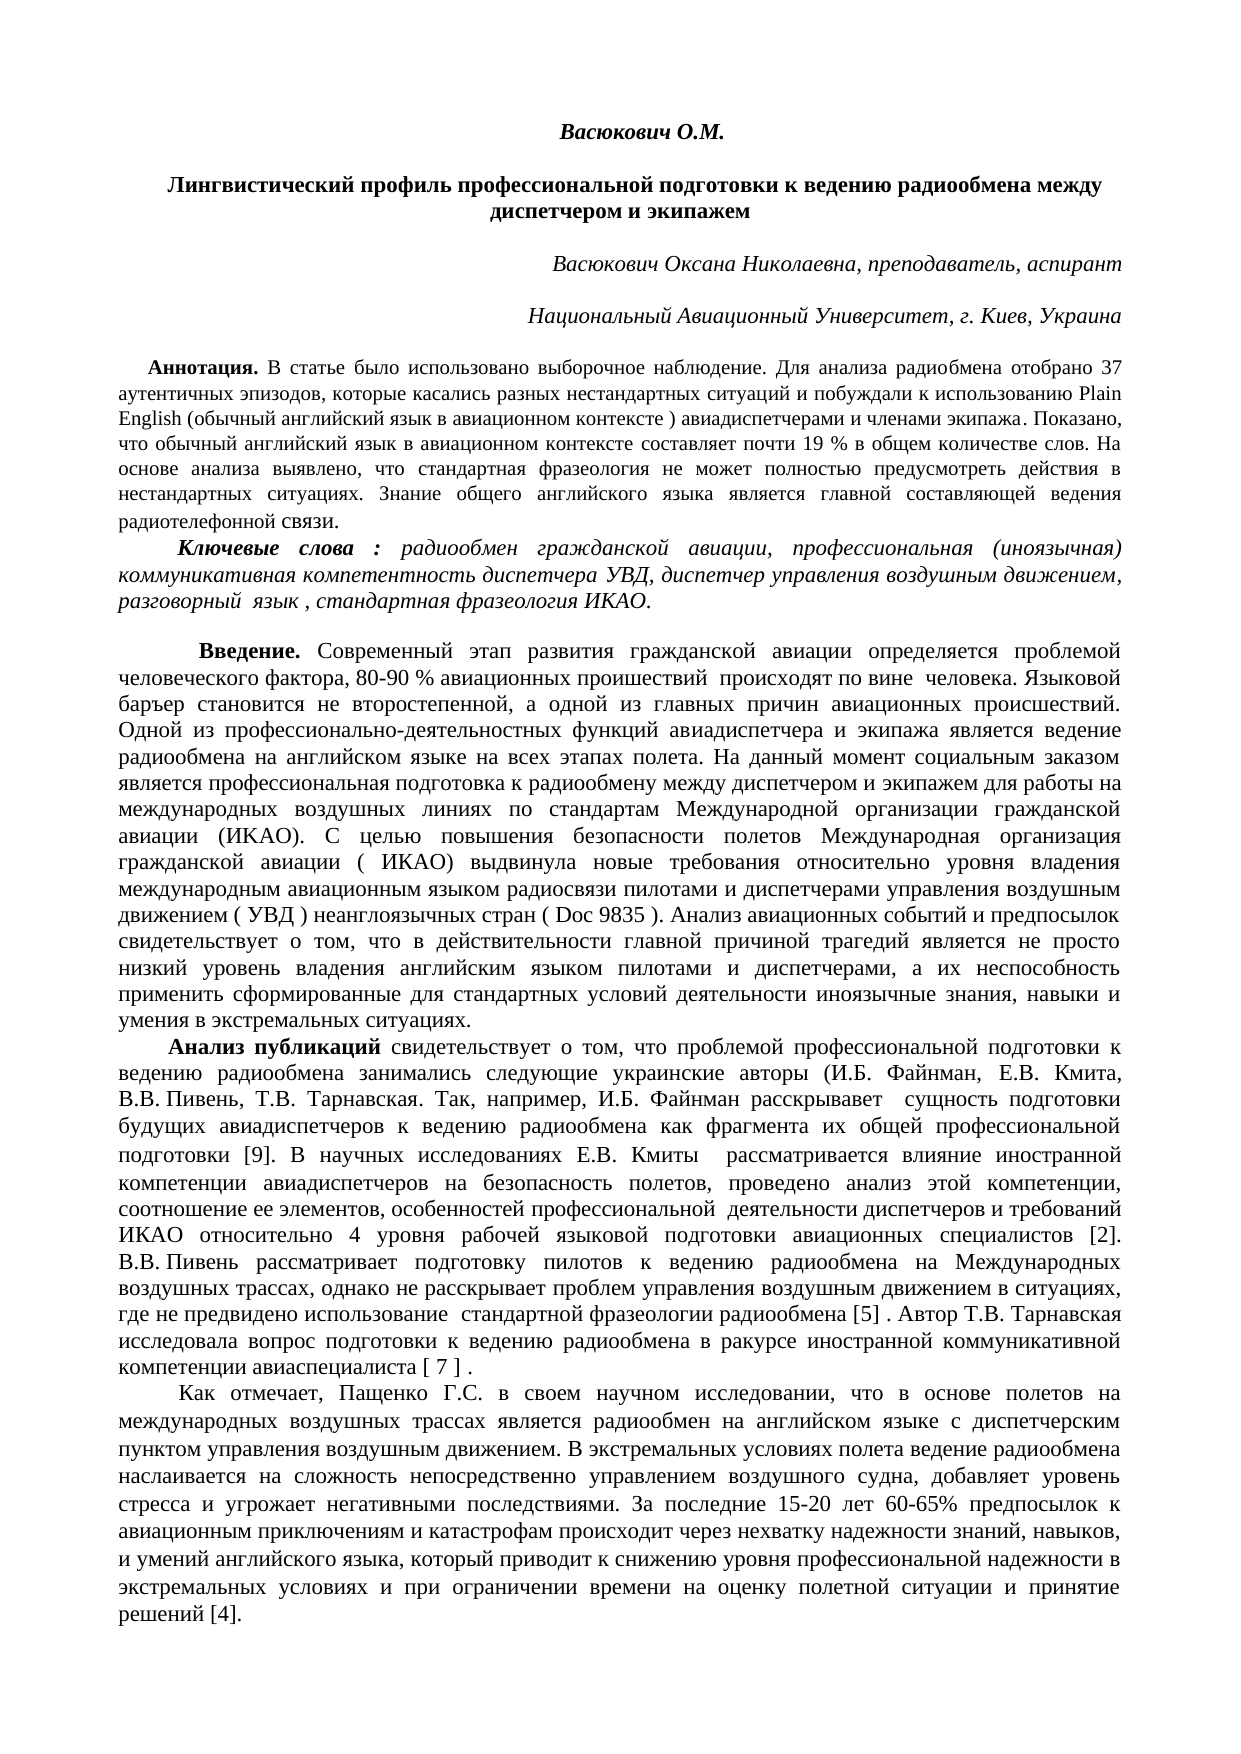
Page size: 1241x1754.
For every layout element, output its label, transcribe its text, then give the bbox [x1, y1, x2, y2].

text Ключевые слова : радиообмен гражданской авиации, профессиональная (иноязычная) коммуникативная компетентность диспетчера УВД, диспетчер управления воздушным движением, разговорный язык , cтандартная фразеология ИКАО. [118, 534, 1122, 613]
text Как отмечает, Пащенко Г.С. в своем научном исследовании, что в основе полетов на международных воздушных трассах является радиообмен на английском языке с диспетчерским пунктом управления воздушным движением. В экстремальных условиях полета ведение радиообмена наслаивается на сложность непосредственно управлением воздушного судна, добавляет уровень стресса и угрожает негативными последствиями. За последние 15-20 лет 60-65% предпосылок к авиационным приключениям и катастрофам происходит через нехватку надежности знаний, навыков, и умений английского языка, который приводит к снижению уровня профессиональной надежности в экстремальных условиях и при ограничении времени на оценку полетной ситуации и принятие решений [4]. [118, 1379, 1122, 1627]
text Аннотация. В статье было использовано выборочное наблюдение. Для анализа радиобмена отобрано 37 аутентичных эпизодов, которые касались разных нестандартных ситуаций и побуждали к использованию Plain English (обычный английский язык в авиационном контексте ) авиадиспетчерами и членами экипажа. Показано, что обычный английский язык в авиационном контексте составляет почти 19 % в общем количестве слов. На основе анализа выявлено, что стандартная фразеология не может полностью предусмотреть действия в нестандартных ситуациях. Знание общего английского языка является главной составляющей ведения радиотелефонной связи. [118, 355, 1122, 533]
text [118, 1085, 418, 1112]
text Васюкович О.М. [118, 118, 1122, 144]
text Лингвистический профиль профессиональной подготовки к ведению радиообмена между диспетчером и экипажем [118, 171, 1122, 223]
text Анализ публикаций свидетельствует о том, что проблемой профессиональной подготовки к ведению радиообмена занимались следующие украинские авторы (И.Б. Файнман, Е.В. Кмита, В.В. Пивень, Т.В. Тарнавская. Так, например, И.Б. Файнман расскрывавет сущность подготовки будущих авиадиспетчеров к ведению радиообмена как фрагмента их общей профессиональной подготовки [9]. В научных исследованиях Е.В. Кмиты рассматривается влияние иностранной компетенции авиадиспетчеров на безопасность полетов, проведено анализ этой компетенции, соотношение ее элементов, особенностей профессиональной деятельности диспетчеров и требований ИКАО относительно 4 уровня рабочей языковой подготовки авиационных специалистов [2]. В.В. Пивень рассматривает подготовку пилотов к ведению радиообмена на Международных воздушных трассах, однако не расскрывает проблем управления воздушным движением в ситуациях, где не предвидено использование стандартной фразеологии радиообмена [5] . Автор Т.В. Тарнавская исследовала вопрос подготовки к ведению радиообмена в ракурсе иностранной коммуникативной компетенции авиаспециалиста [ 7 ] . [118, 1138, 1122, 1379]
text Васюкович Оксана Николаевна, преподаватель, аспирант [118, 250, 1122, 276]
text Введение. Современный этап развития гражданской авиации определяется проблемой человеческого фактора, 80-90 % авиационных проишествий происходят по вине человека. Языковой баръер становится не второстепенной, а одной из главных причин авиационных происшествий. Одной из профессионально-деятельностных функций авиадиспетчера и экипажа является ведение радиообмена на английском языке на всех этапах полета. На данный момент социальным заказом является профессиональная подготовка к радиообмену между диспетчером и экипажем для работы на международных воздушных линиях по стандартам Международной организации гражданской авиации (ИKAO). С целью повышения безопасности полетов Международная организация гражданской авиации ( ИКАО) выдвинула новые требования относительно уровня владения международным авиационным языком радиосвязи пилотами и диспетчерами управления воздушным движением ( УВД ) неанглоязычных стран ( Doc 9835 ). Анализ авиационных событий и предпосылок свидетельствует о том, что в действительности главной причиной трагедий является не просто низкий уровень владения английским языком пилотами и диспетчерами, а их неспособность применить сформированные для стандартных условий деятельности иноязычные знания, навыки и умения в экстремальных ситуациях. [118, 637, 1122, 1033]
text Национальный Авиационный Университет, г. Киев, Украина [118, 303, 1122, 329]
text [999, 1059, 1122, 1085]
